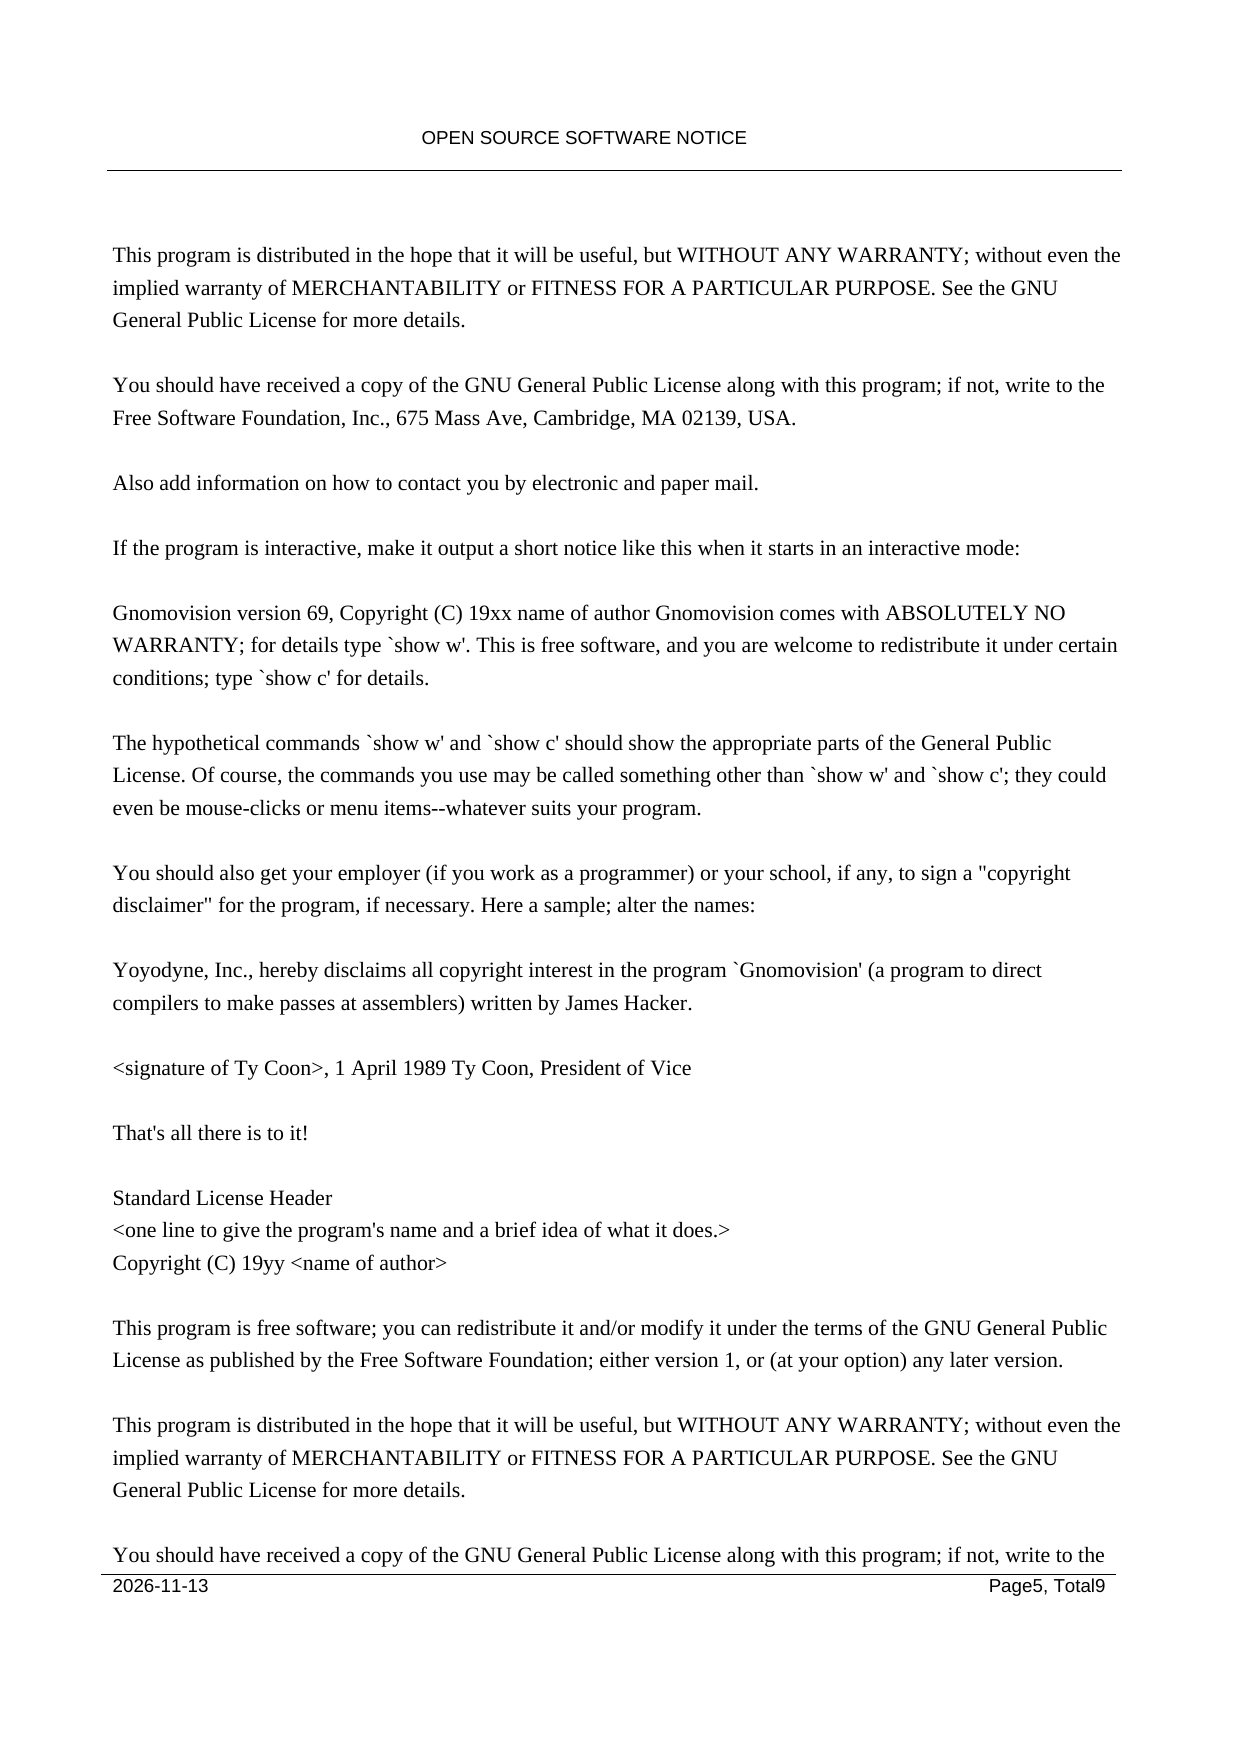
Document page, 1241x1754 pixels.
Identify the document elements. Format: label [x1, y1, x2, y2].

text [112, 206, 1128, 1571]
